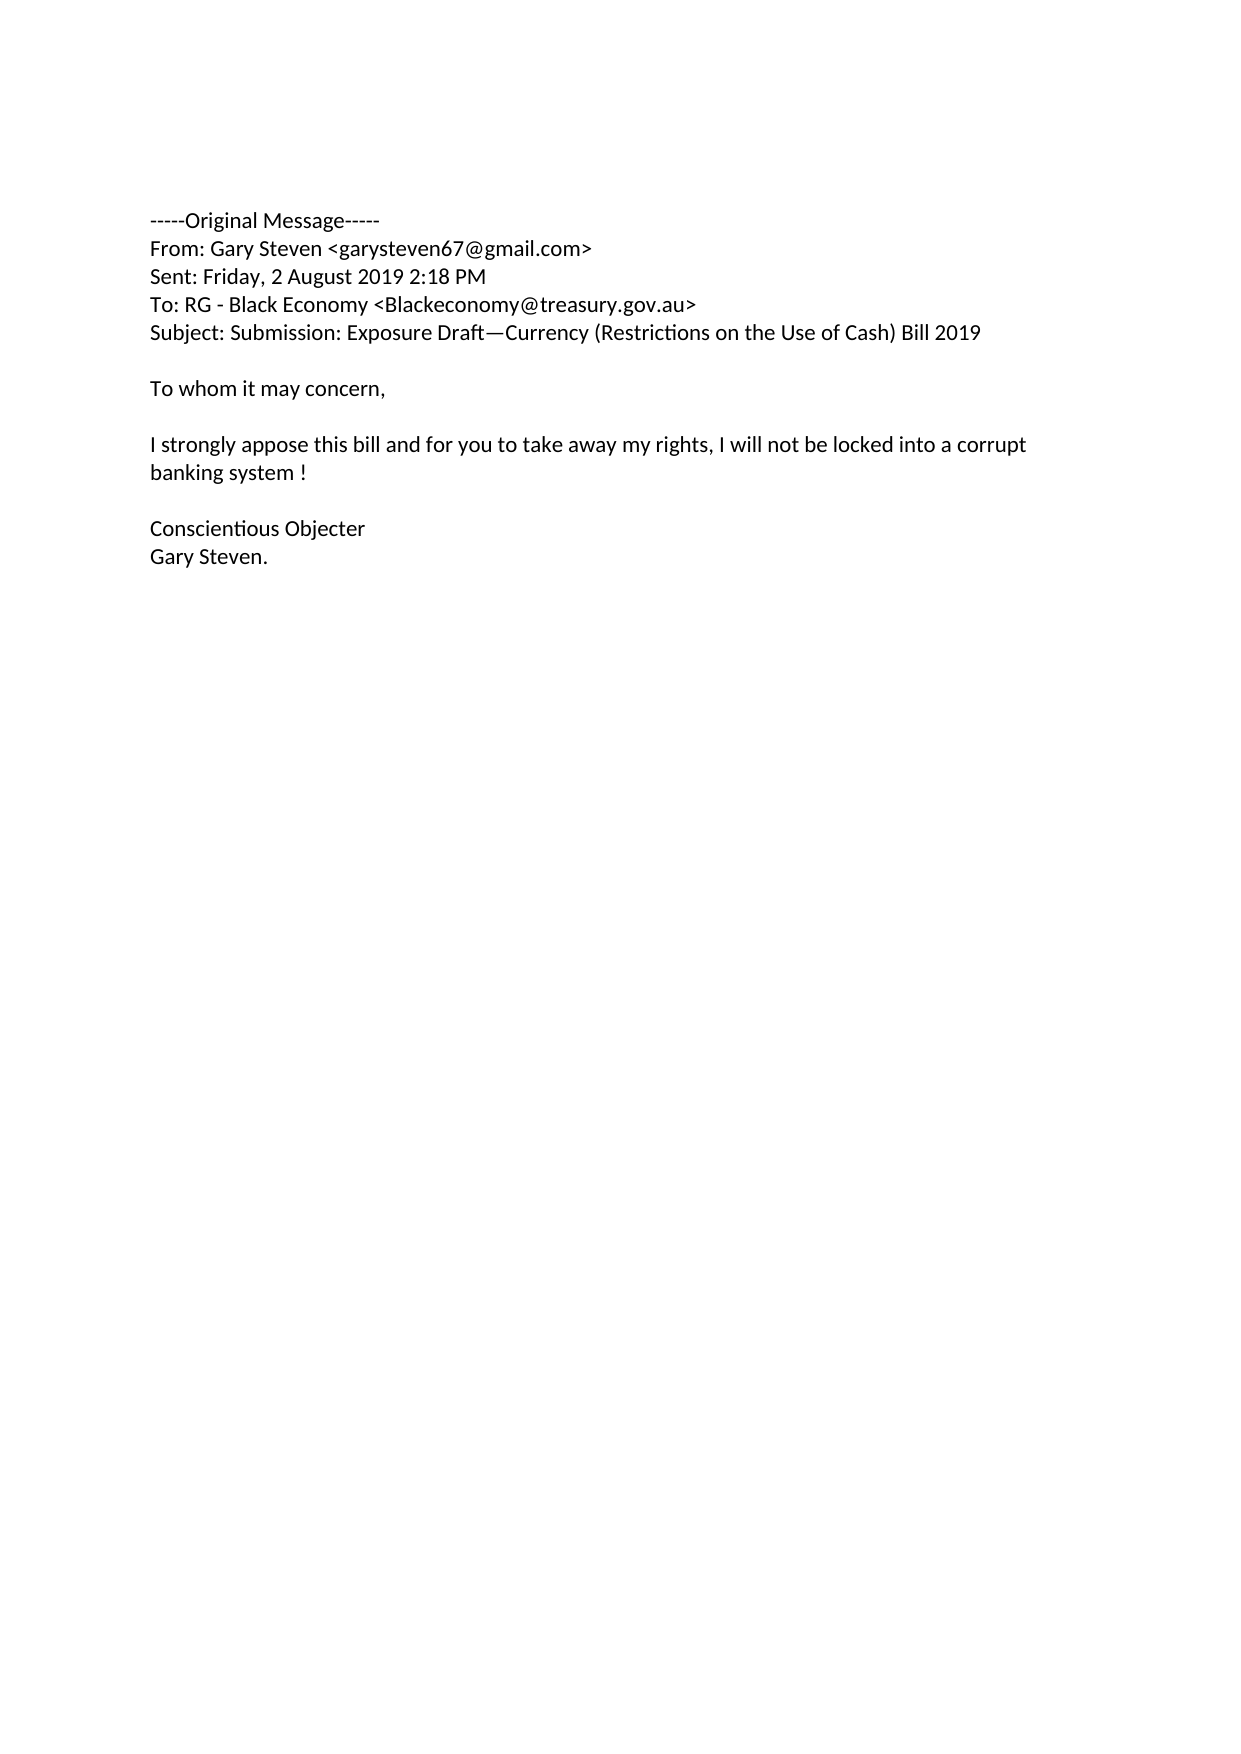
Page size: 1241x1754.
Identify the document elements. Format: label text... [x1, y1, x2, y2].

text Gary Steven. [150, 542, 1090, 570]
text -----Original Message----- From: Gary Steven <garysteven67@gmail.com> Sent: Friday, 2 August 2019 2:18 PM To: RG - Black Economy <Blackeconomy@treasury.gov.au> Subject: Submission: Exposure Draft—Currency (Restrictions on the Use of Cash) Bill 2019 [150, 206, 1090, 346]
text I strongly appose this bill and for you to take away my rights, I will not be locked into a corrupt banking system ! [150, 430, 1090, 486]
text To whom it may concern, [150, 374, 1090, 402]
text Conscientious Objecter [150, 514, 1090, 542]
